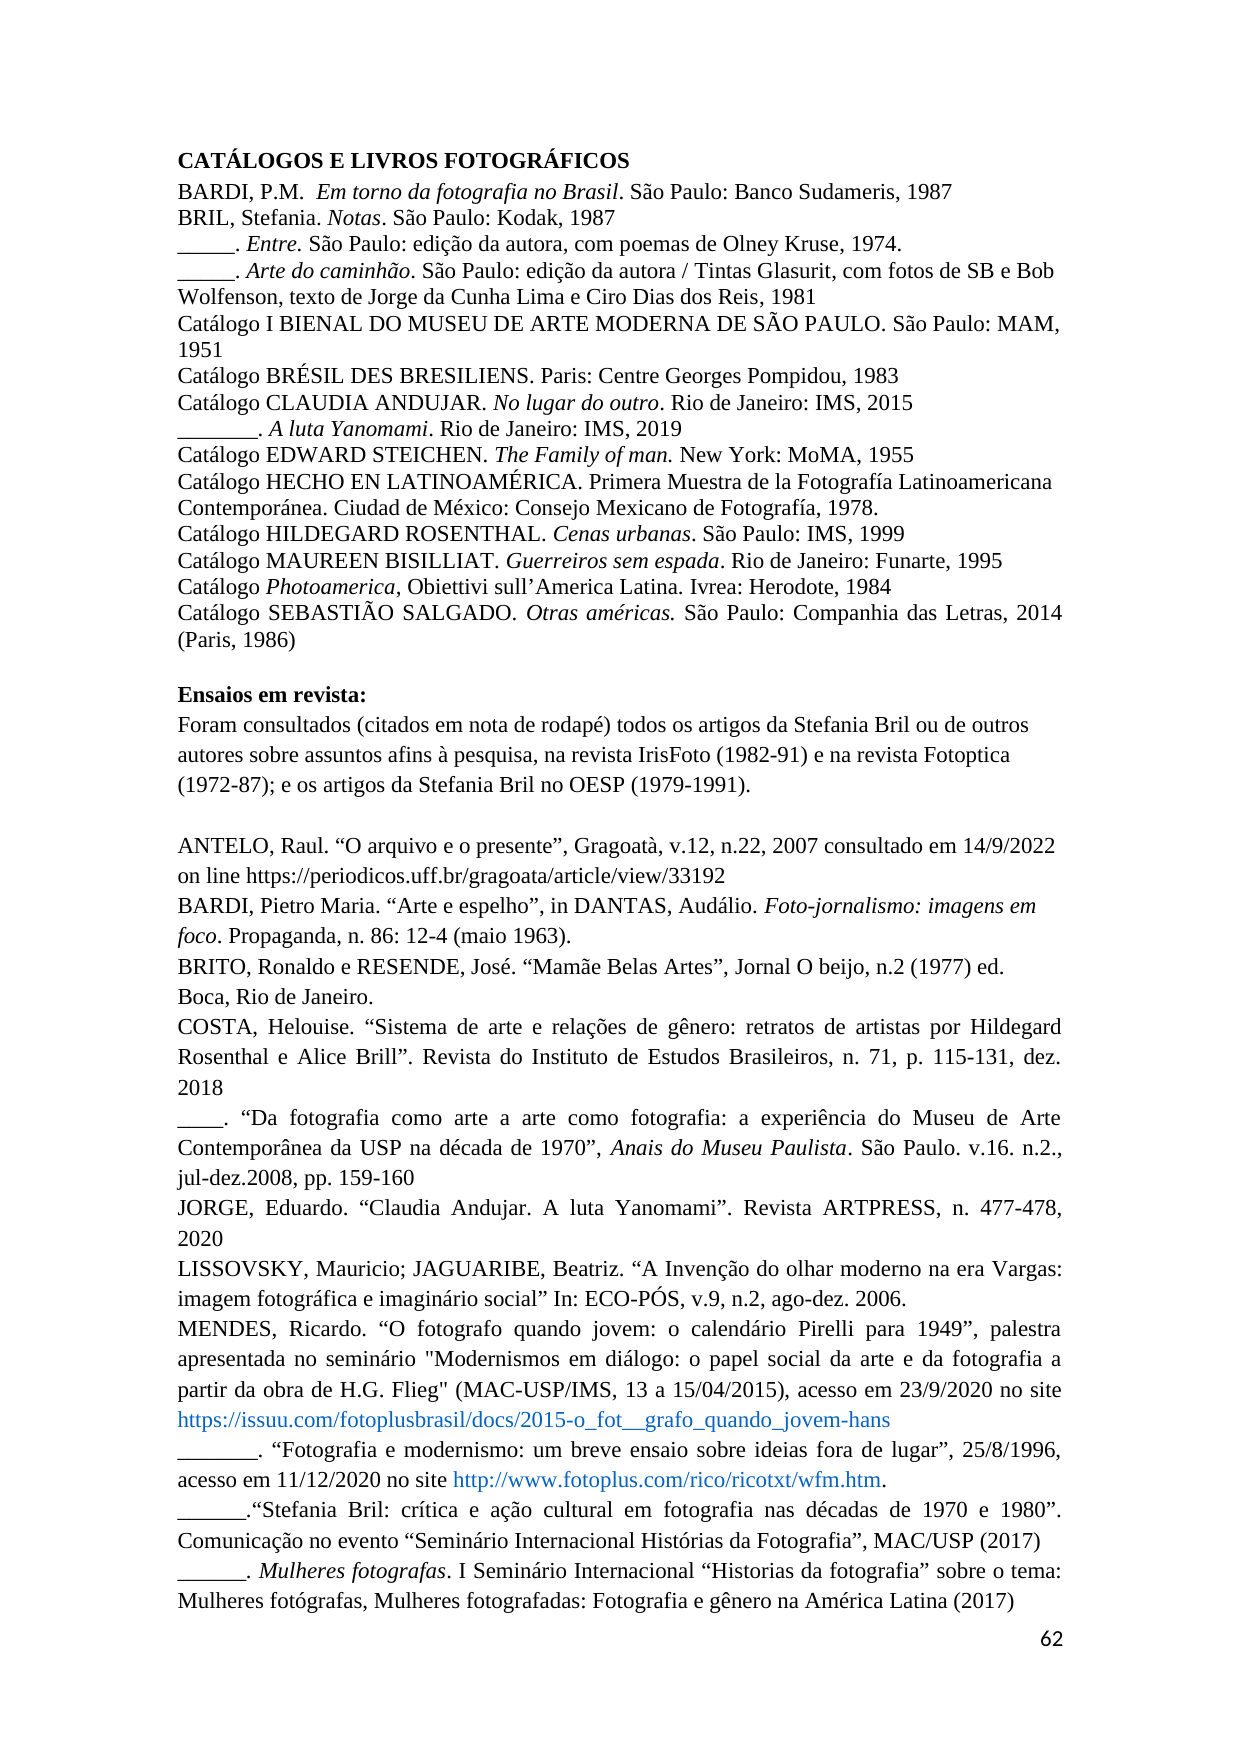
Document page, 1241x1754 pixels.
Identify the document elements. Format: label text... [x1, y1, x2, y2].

text Ensaios em revista: [177, 681, 1063, 707]
text BRIL, Stefania. Notas. São Paulo: Kodak, 1987 [177, 204, 1063, 231]
text CATÁLOGOS E LIVROS FOTOGRÁFICOS [177, 148, 1063, 174]
text ______.“Stefania Bril: crítica e ação cultural em fotografia nas décadas de 1970 e 1980”. Comunicação no evento “Seminário Internacional Histórias da Fotografia”, MAC/USP (2017) [177, 1497, 1063, 1553]
text Catálogo SEBASTIÃO SALGADO. Otras américas. São Paulo: Companhia das Letras, 2014 (Paris, 1986) [177, 599, 1063, 652]
text ANTELO, Raul. “O arquivo e o presente”, Gragoatà, v.12, n.22, 2007 consultado em 14/9/2022 on line https://periodicos.uff.br/gragoata/article/view/33192 [177, 832, 1063, 888]
text LISSOVSKY, Mauricio; JAGUARIBE, Beatriz. “A Invenção do olhar moderno na era Vargas: imagem fotográfica e imaginário social” In: ECO-PÓS, v.9, n.2, ago-dez. 2006. [177, 1255, 1063, 1311]
text ____. “Da fotografia como arte a arte como fotografia: a experiência do Museu de Arte Contemporânea da USP na década de 1970”, Anais do Museu Paulista. São Paulo. v.16. n.2., jul-dez.2008, pp. 159-160 [177, 1104, 1063, 1191]
text Catálogo CLAUDIA ANDUJAR. No lugar do outro. Rio de Janeiro: IMS, 2015 [177, 389, 1063, 415]
text Foram consultados (citados em nota de rodapé) todos os artigos da Stefania Bril ou de outros autores sobre assuntos afins à pesquisa, na revista IrisFoto (1982-91) e na revista Fotoptica (1972-87); e os artigos da Stefania Bril no OESP (1979-1991). [177, 711, 1063, 798]
text Catálogo BRÉSIL DES BRESILIENS. Paris: Centre Georges Pompidou, 1983 [177, 362, 1063, 389]
text BRITO, Ronaldo e RESENDE, José. “Mamãe Belas Artes”, Jornal O beijo, n.2 (1977) ed. Boca, Rio de Janeiro. [177, 953, 1063, 1009]
text _______. A luta Yanomami. Rio de Janeiro: IMS, 2019 [177, 415, 1063, 441]
text ______. Mulheres fotografas. I Seminário Internacional “Historias da fotografia” sobre o tema: Mulheres fotógrafas, Mulheres fotografadas: Fotografia e gênero na América Latina (2017) [177, 1557, 1063, 1613]
text Catálogo Photoamerica, Obiettivi sull’America Latina. Ivrea: Herodote, 1984 [177, 573, 1063, 599]
text BARDI, P.M. Em torno da fotografia no Brasil. São Paulo: Banco Sudameris, 1987 [177, 178, 1063, 204]
text Catálogo HECHO EN LATINOAMÉRICA. Primera Muestra de la Fotografía Latinoamericana Contemporánea. Ciudad de México: Consejo Mexicano de Fotografía, 1978. [177, 468, 1063, 520]
text COSTA, Helouise. “Sistema de arte e relações de gênero: retratos de artistas por Hildegard Rosenthal e Alice Brill”. Revista do Instituto de Estudos Brasileiros, n. 71, p. 115-131, dez. 2018 [177, 1013, 1063, 1100]
text Catálogo MAUREEN BISILLIAT. Guerreiros sem espada. Rio de Janeiro: Funarte, 1995 [177, 547, 1063, 573]
text Catálogo EDWARD STEICHEN. The Family of man. New York: MoMA, 1955 [177, 441, 1063, 468]
text Catálogo I BIENAL DO MUSEU DE ARTE MODERNA DE SÃO PAULO. São Paulo: MAM, 1951 [177, 309, 1063, 362]
text _____. Arte do caminhão. São Paulo: edição da autora / Tintas Glasurit, com fotos de SB e Bob Wolfenson, texto de Jorge da Cunha Lima e Ciro Dias dos Reis, 1981 [177, 257, 1063, 309]
text _____. Entre. São Paulo: edição da autora, com poemas de Olney Kruse, 1974. [177, 231, 1063, 257]
text JORGE, Eduardo. “Claudia Andujar. A luta Yanomami”. Revista ARTPRESS, n. 477-478, 2020 [177, 1194, 1063, 1251]
text BARDI, Pietro Maria. “Arte e espelho”, in DANTAS, Audálio. Foto-jornalismo: imagens em foco. Propaganda, n. 86: 12-4 (maio 1963). [177, 892, 1063, 949]
text MENDES, Ricardo. “O fotografo quando jovem: o calendário Pirelli para 1949”, palestra apresentada no seminário "Modernismos em diálogo: o papel social da arte e da fotografia a partir da obra de H.G. Flieg" (MAC-USP/IMS, 13 a 15/04/2015), acesso em 23/9/2020 no site https://issuu.com/fotoplusbrasil/docs/2015-o_fot__grafo_quando_jovem-hans [177, 1315, 1063, 1432]
text _______. “Fotografia e modernismo: um breve ensaio sobre ideias fora de lugar”, 25/8/1996, acesso em 11/12/2020 no site http://www.fotoplus.com/rico/ricotxt/wfm.htm. [177, 1436, 1063, 1493]
text Catálogo HILDEGARD ROSENTHAL. Cenas urbanas. São Paulo: IMS, 1999 [177, 520, 1063, 547]
